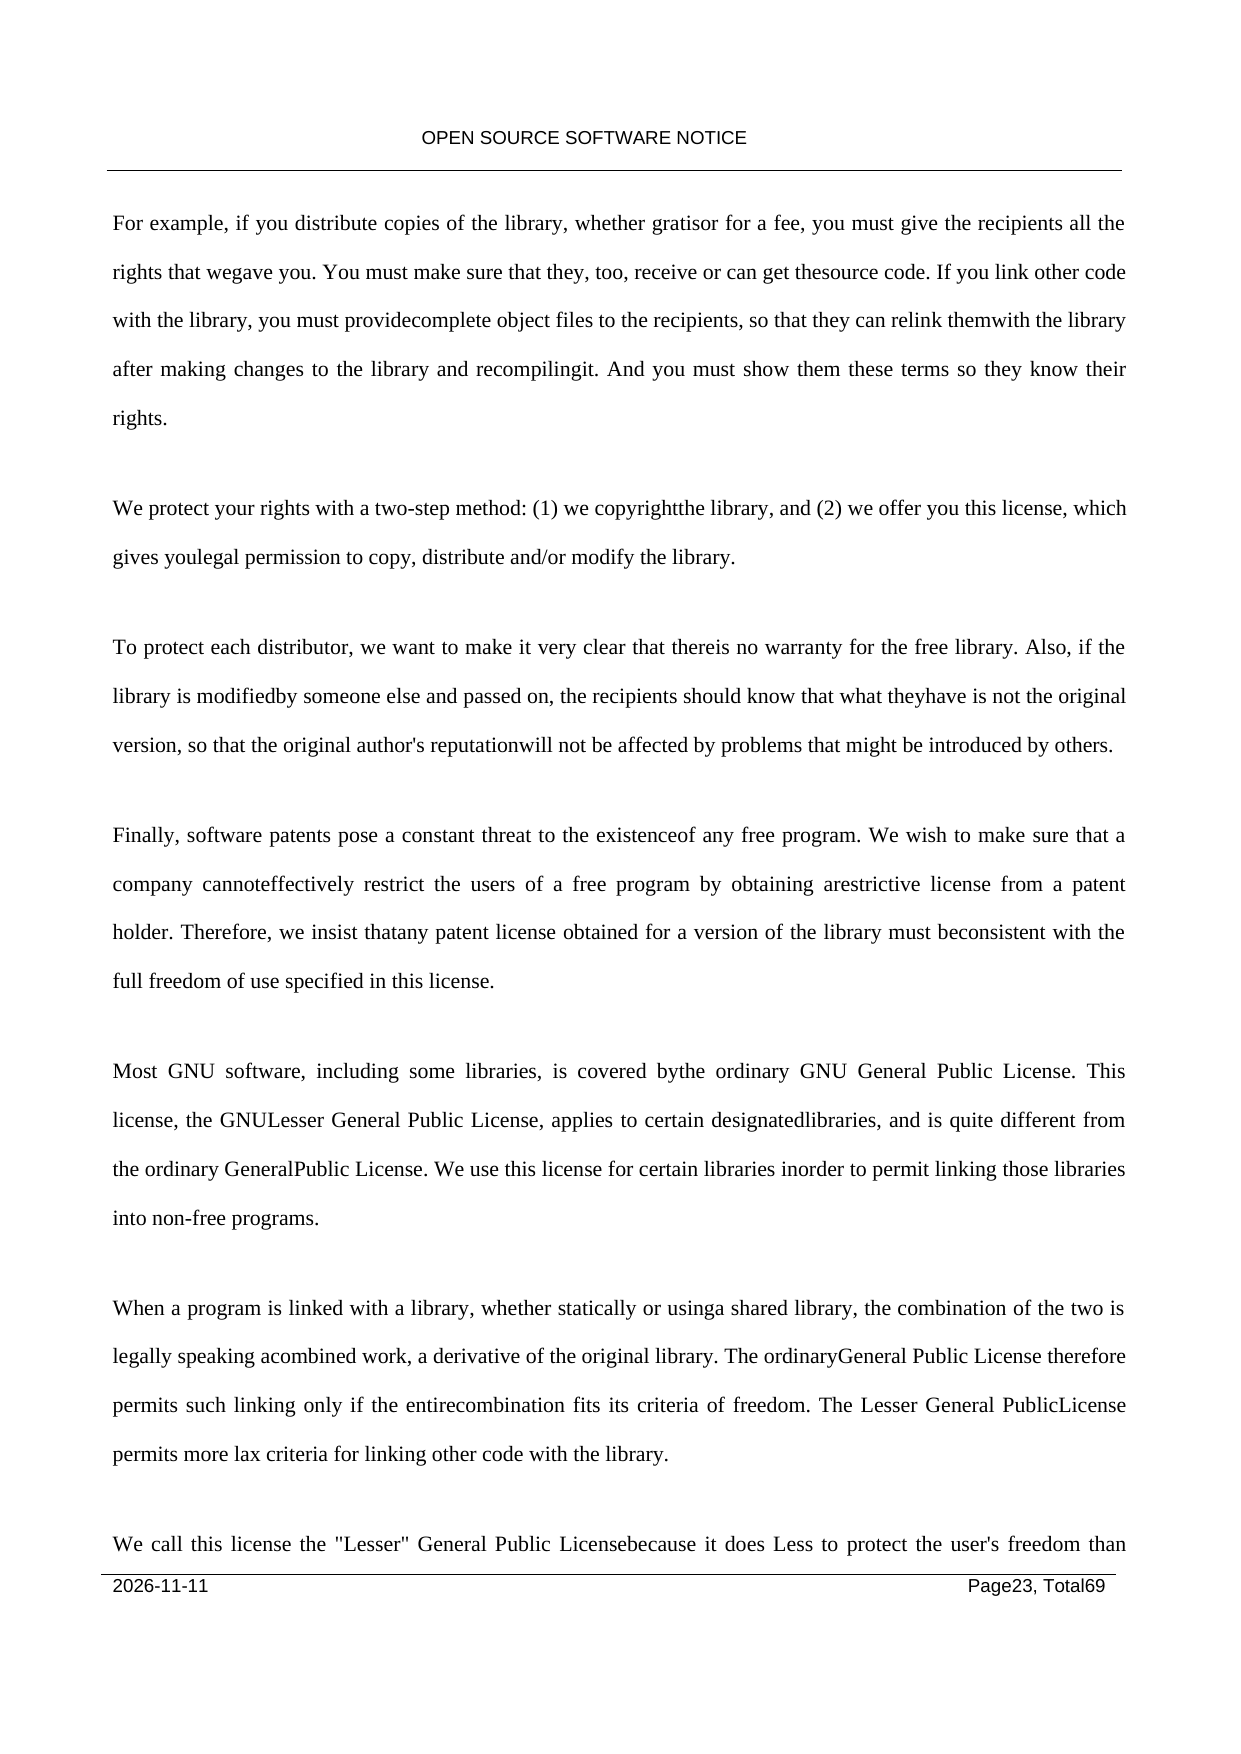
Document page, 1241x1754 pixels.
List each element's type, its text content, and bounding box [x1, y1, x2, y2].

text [112, 1528, 1128, 1560]
text Most GNU software, including some libraries, is covered bythe ordinary GNU General Public License. This license, the GNULesser General Public License, applies to certain designatedlibraries, and is quite different from the ordinary GeneralPublic License. We use this license for certain libraries inorder to permit linking those libraries into non-free programs. [112, 1055, 1128, 1233]
text For example, if you distribute copies of the library, whether gratisor for a fee, you must give the recipients all the rights that wegave you. You must make sure that they, too, receive or can get thesource code. If you link other code with the library, you must providecomplete object files to the recipients, so that they can relink themwith the library after making changes to the library and recompilingit. And you must show them these terms so they know their rights. [112, 206, 1128, 434]
text Finally, software patents pose a constant threat to the existenceof any free program. We wish to make sure that a company cannoteffectively restrict the users of a free program by obtaining arestrictive license from a patent holder. Therefore, we insist thatany patent license obtained for a version of the library must beconsistent with the full freedom of use specified in this license. [112, 818, 1128, 997]
text We protect your rights with a two-step method: (1) we copyrightthe library, and (2) we offer you this license, which gives youlegal permission to copy, distribute and/or modify the library. [112, 492, 1128, 573]
text When a program is linked with a library, whether statically or usinga shared library, the combination of the two is legally speaking acombined work, a derivative of the original library. The ordinaryGeneral Public License therefore permits such linking only if the entirecombination fits its criteria of freedom. The Lesser General PublicLicense permits more lax criteria for linking other code with the library. [112, 1291, 1128, 1470]
text To protect each distributor, we want to make it very clear that thereis no warranty for the free library. Also, if the library is modifiedby someone else and passed on, the recipients should know that what theyhave is not the original version, so that the original author's reputationwill not be affected by problems that might be introduced by others. [112, 631, 1128, 761]
